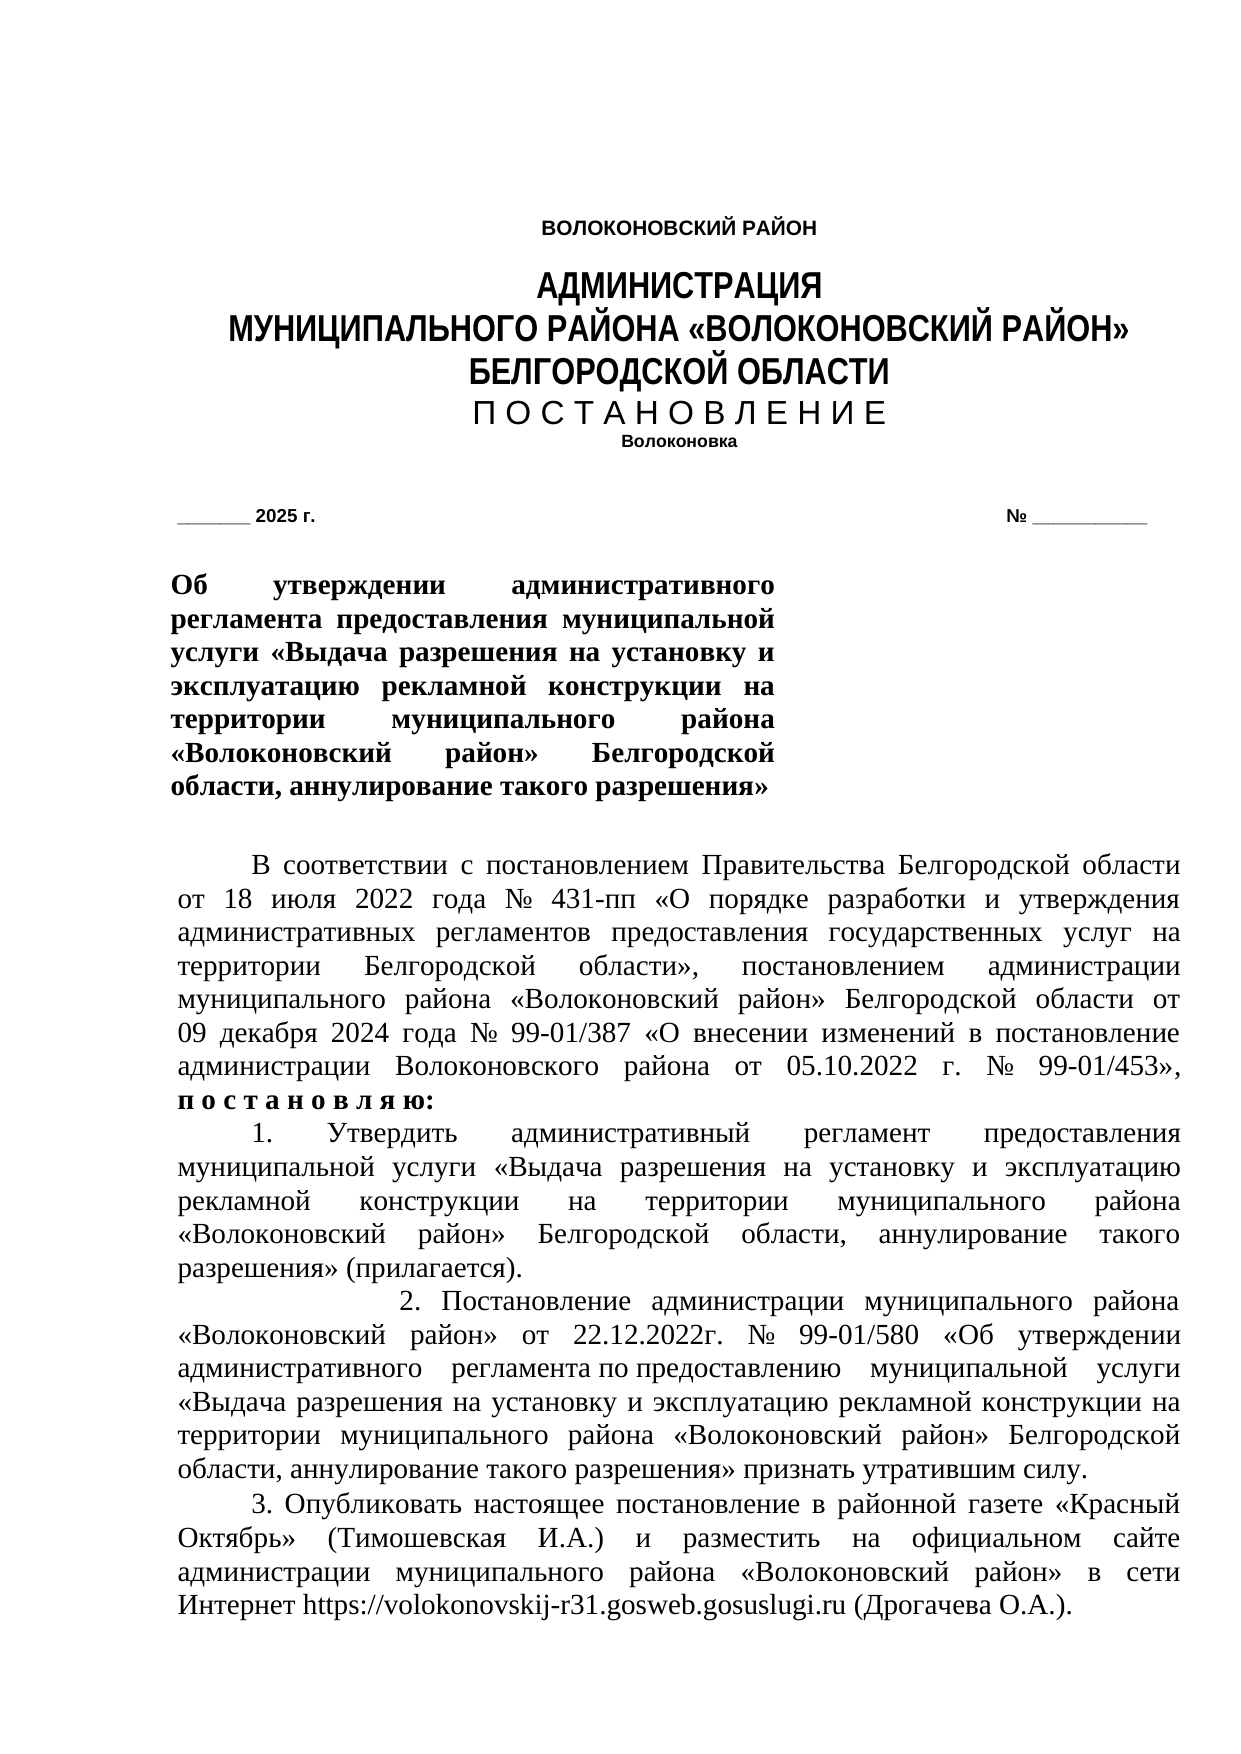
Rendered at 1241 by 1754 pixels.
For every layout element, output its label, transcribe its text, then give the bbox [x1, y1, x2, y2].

text БЕЛГОРОДСКОЙ ОБЛАСТИ [177, 350, 1181, 393]
text Об утверждении административного регламента предоставления муниципальной услуги «Выдача разрешения на установку и эксплуатацию рекламной конструкции на территории муниципального района «Волоконовский район» Белгородской области, аннулирование такого разрешения» [170, 567, 775, 802]
text 2. Постановление администрации муниципального района «Волоконовский район» от 22.12.2022г. № 99-01/580 «Об утверждении административного регламента по предоставлению муниципальной услуги «Выдача разрешения на установку и эксплуатацию рекламной конструкции на территории муниципального района «Волоконовский район» Белгородской области, аннулирование такого разрешения» признать утратившим силу. [177, 1283, 1181, 1484]
text 3. Опубликовать настоящее постановление в районной газете «Красный Октябрь» (Тимошевская И.А.) и разместить на официальном сайте администрации муниципального района «Волоконовский район» в сети Интернет https://volokonovskij-r31.gosweb.gosuslugi.ru (Дрогачева О.А.). [177, 1487, 1181, 1621]
text ВОЛОКОНОВСКИЙ РАЙОН [177, 216, 1181, 240]
text П о с т а н о в л е н и е [177, 393, 1181, 431]
text 1. Утвердить административный регламент предоставления муниципальной услуги «Выдача разрешения на установку и эксплуатацию рекламной конструкции на территории муниципального района «Волоконовский район» Белгородской области, аннулирование такого разрешения» (прилагается). [177, 1116, 1181, 1283]
text Волоконовка [177, 431, 1181, 452]
text АДМИНИСТРАЦИЯ [177, 264, 1181, 307]
text МУНИЦИПАЛЬНОГО РАЙОНА «ВОЛОКОНОВСКИЙ РАЙОН» [177, 307, 1181, 350]
text В соответствии с постановлением Правительства Белгородской области от 18 июля 2022 года № 431-пп «О порядке разработки и утверждения административных регламентов предоставления государственных услуг на территории Белгородской области», постановлением администрации муниципального района «Волоконовский район» Белгородской области от 09 декабря 2024 года № 99-01/387 «О внесении изменений в постановление администрации Волоконовского района от 05.10.2022 г. № 99-01/453», п о с т а н о в л я ю: [177, 847, 1181, 1116]
text _______ 2025 г. № ___________ [177, 504, 1181, 526]
